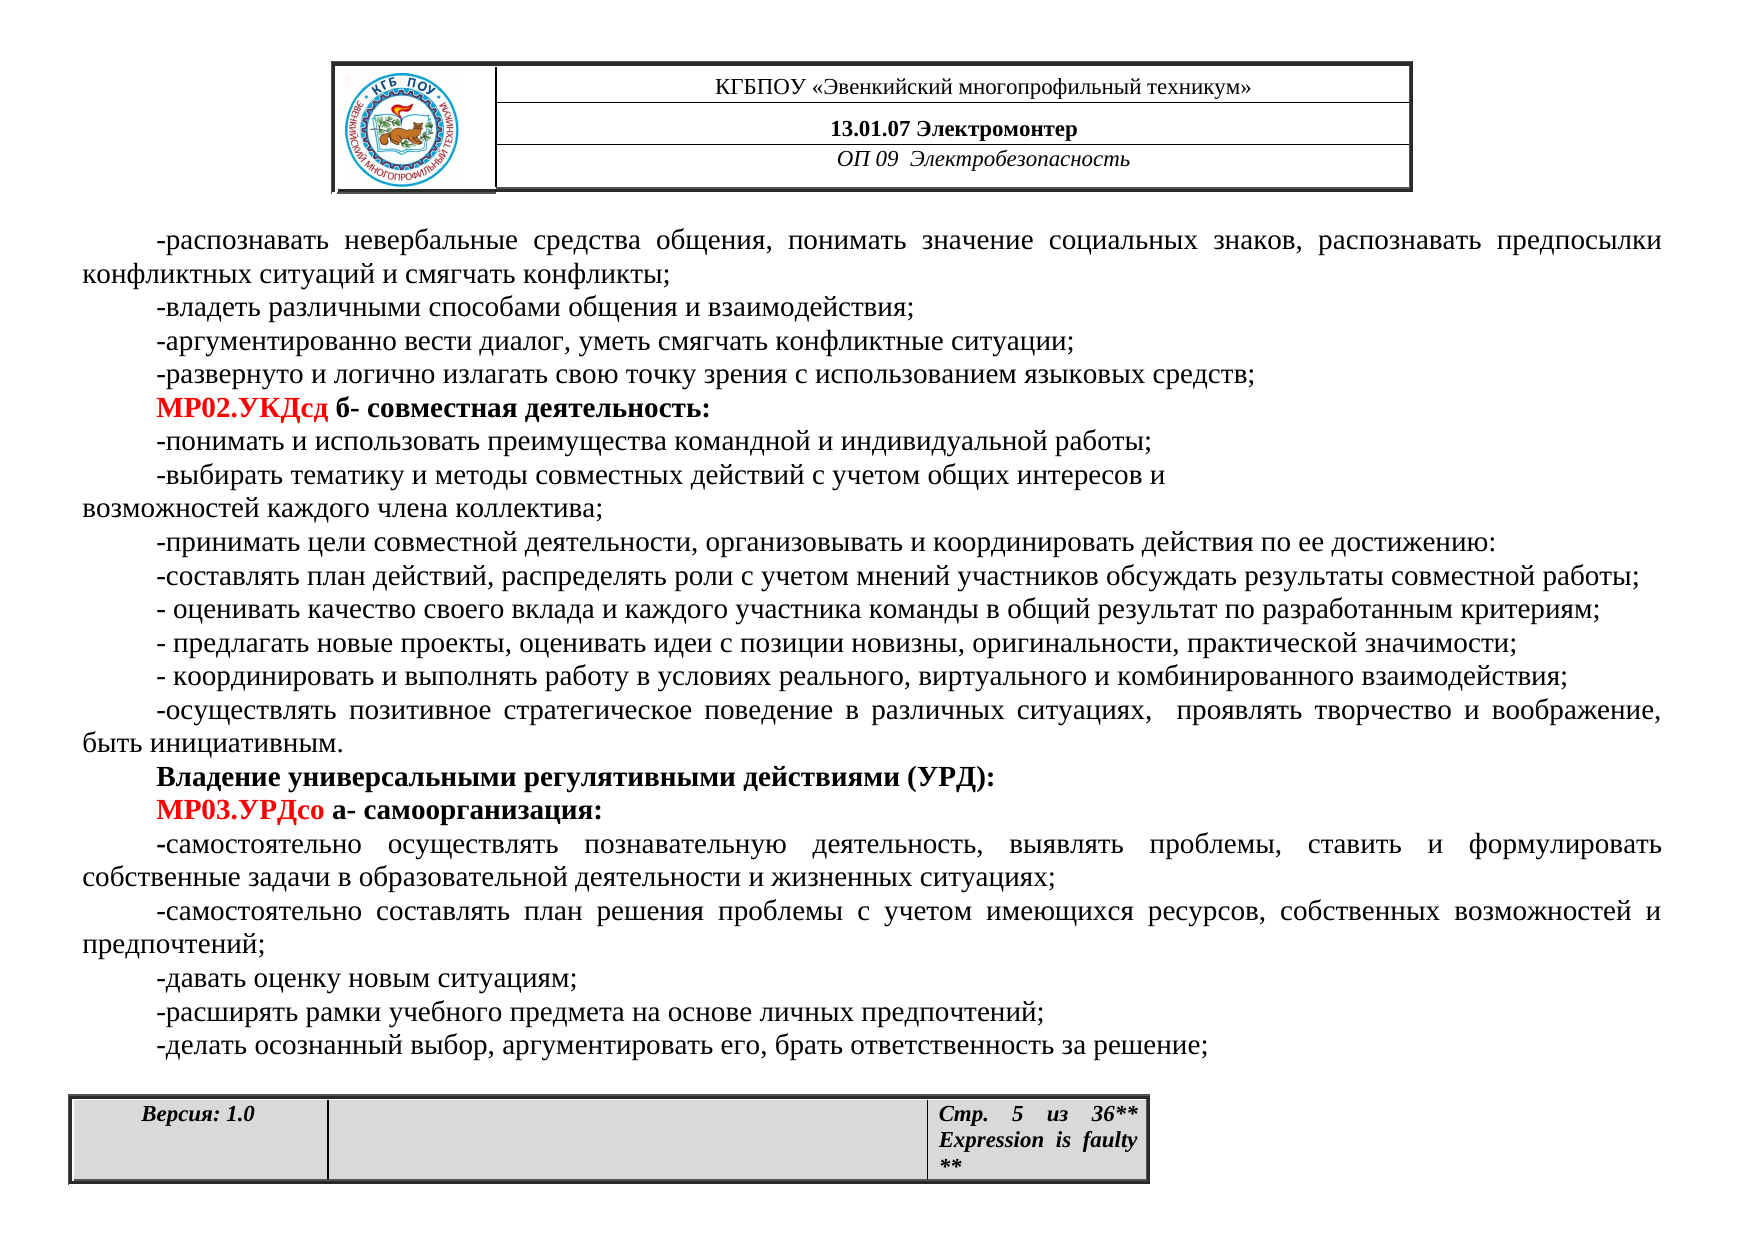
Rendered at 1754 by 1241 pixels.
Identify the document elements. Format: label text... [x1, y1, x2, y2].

text - координировать и выполнять работу в условиях реального, виртуального и комбинированного взаимодействия; [82, 658, 1663, 692]
text -расширять рамки учебного предмета на основе личных предпочтений; [82, 994, 1663, 1027]
text -давать оценку новым ситуациям; [82, 960, 1663, 994]
text -принимать цели совместной деятельности, организовывать и координировать действия по ее достижению: [82, 524, 1663, 558]
text -выбирать тематику и методы совместных действий с учетом общих интересов и возможностей каждого члена коллектива; [82, 457, 1663, 524]
text Владение универсальными регулятивными действиями (УРД): [82, 759, 1663, 792]
text -делать осознанный выбор, аргументировать его, брать ответственность за решение; [82, 1027, 1663, 1061]
text -самостоятельно осуществлять познавательную деятельность, выявлять проблемы, ставить и формулировать собственные задачи в образовательной деятельности и жизненных ситуациях; [82, 826, 1663, 893]
text -развернуто и логично излагать свою точку зрения с использованием языковых средств; [82, 356, 1663, 390]
text -аргументированно вести диалог, уметь смягчать конфликтные ситуации; [82, 323, 1663, 356]
text - предлагать новые проекты, оценивать идеи с позиции новизны, оригинальности, практической значимости; [82, 625, 1663, 658]
text -составлять план действий, распределять роли с учетом мнений участников обсуждать результаты совместной работы; [82, 558, 1663, 591]
text - оценивать качество своего вклада и каждого участника команды в общий результат по разработанным критериям; [82, 591, 1663, 625]
text -самостоятельно составлять план решения проблемы с учетом имеющихся ресурсов, собственных возможностей и предпочтений; [82, 893, 1663, 960]
picture [345, 73, 459, 188]
text -распознавать невербальные средства общения, понимать значение социальных знаков, распознавать предпосылки конфликтных ситуаций и смягчать конфликты; [82, 222, 1663, 289]
text МР02.УКДсд б- совместная деятельность: [82, 390, 1663, 423]
text МР03.УРДсо а- самоорганизация: [82, 792, 1663, 826]
text -владеть различными способами общения и взаимодействия; [82, 289, 1663, 323]
picture [345, 73, 392, 121]
text -осуществлять позитивное стратегическое поведение в различных ситуациях, проявлять творчество и воображение, быть инициативным. [82, 692, 1663, 759]
text -понимать и использовать преимущества командной и индивидуальной работы; [82, 423, 1663, 457]
